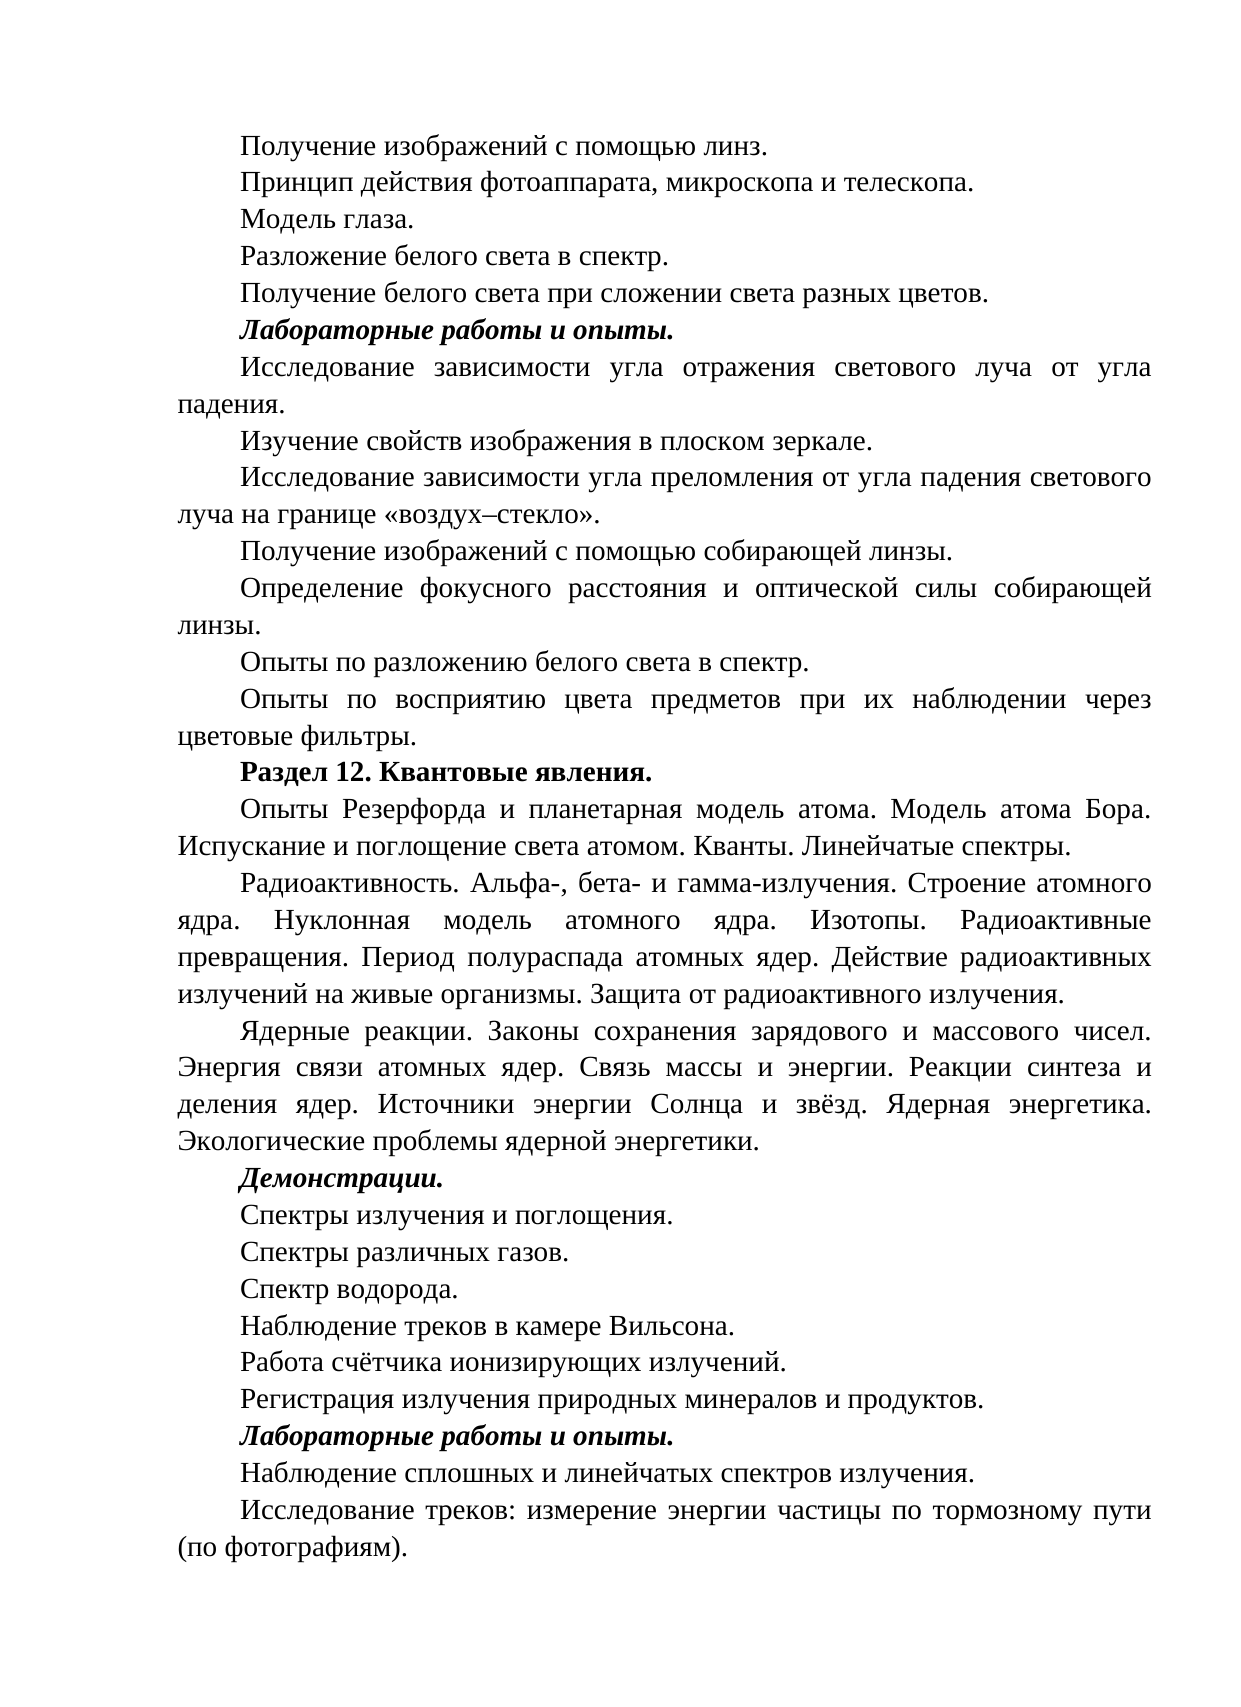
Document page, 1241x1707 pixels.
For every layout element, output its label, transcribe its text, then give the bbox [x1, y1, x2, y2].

text Разложение белого света в спектр. [177, 238, 1152, 272]
text Исследование треков: измерение энергии частицы по тормозному пути (по фотографиям). [177, 1492, 1152, 1562]
text Радиоактивность. Альфа-, бета- и гамма-излучения. Строение атомного ядра. Нуклонная модель атомного ядра. Изотопы. Радиоактивные превращения. Период полураспада атомных ядер. Действие радиоактивных излучений на живые организмы. Защита от радиоактивного излучения. [177, 865, 1152, 1009]
text Демонстрации. [177, 1160, 1152, 1194]
text Работа счётчика ионизирующих излучений. [177, 1344, 1152, 1378]
text Раздел 12. Квантовые явления. [177, 754, 1152, 788]
text Спектры различных газов. [177, 1234, 1152, 1267]
text Получение белого света при сложении света разных цветов. [177, 275, 1152, 309]
text Лабораторные работы и опыты. [177, 1418, 1152, 1452]
text Изучение свойств изображения в плоском зеркале. [177, 423, 1152, 456]
text Ядерные реакции. Законы сохранения зарядового и массового чисел. Энергия связи атомных ядер. Связь массы и энергии. Реакции синтеза и деления ядер. Источники энергии Солнца и звёзд. Ядерная энергетика. Экологические проблемы ядерной энергетики. [177, 1013, 1152, 1157]
text Определение фокусного расстояния и оптической силы собирающей линзы. [177, 570, 1152, 641]
text Получение изображений с помощью собирающей линзы. [177, 533, 1152, 567]
text Опыты по восприятию цвета предметов при их наблюдении через цветовые фильтры. [177, 681, 1152, 751]
text Регистрация излучения природных минералов и продуктов. [177, 1381, 1152, 1415]
text Опыты Резерфорда и планетарная модель атома. Модель атома Бора. Испускание и поглощение света атомом. Кванты. Линейчатые спектры. [177, 791, 1152, 862]
text Наблюдение треков в камере Вильсона. [177, 1308, 1152, 1341]
text Наблюдение сплошных и линейчатых спектров излучения. [177, 1455, 1152, 1489]
text Принцип действия фотоаппарата, микроскопа и телескопа. [177, 164, 1152, 198]
text Опыты по разложению белого света в спектр. [177, 644, 1152, 677]
text Исследование зависимости угла отражения светового луча от угла падения. [177, 349, 1152, 419]
text Спектры излучения и поглощения. [177, 1197, 1152, 1231]
text Спектр водорода. [177, 1271, 1152, 1304]
text Модель глаза. [177, 201, 1152, 235]
text Исследование зависимости угла преломления от угла падения светового луча на границе «воздух–стекло». [177, 459, 1152, 530]
text Получение изображений с помощью линз. [177, 128, 1152, 161]
text Лабораторные работы и опыты. [177, 312, 1152, 346]
